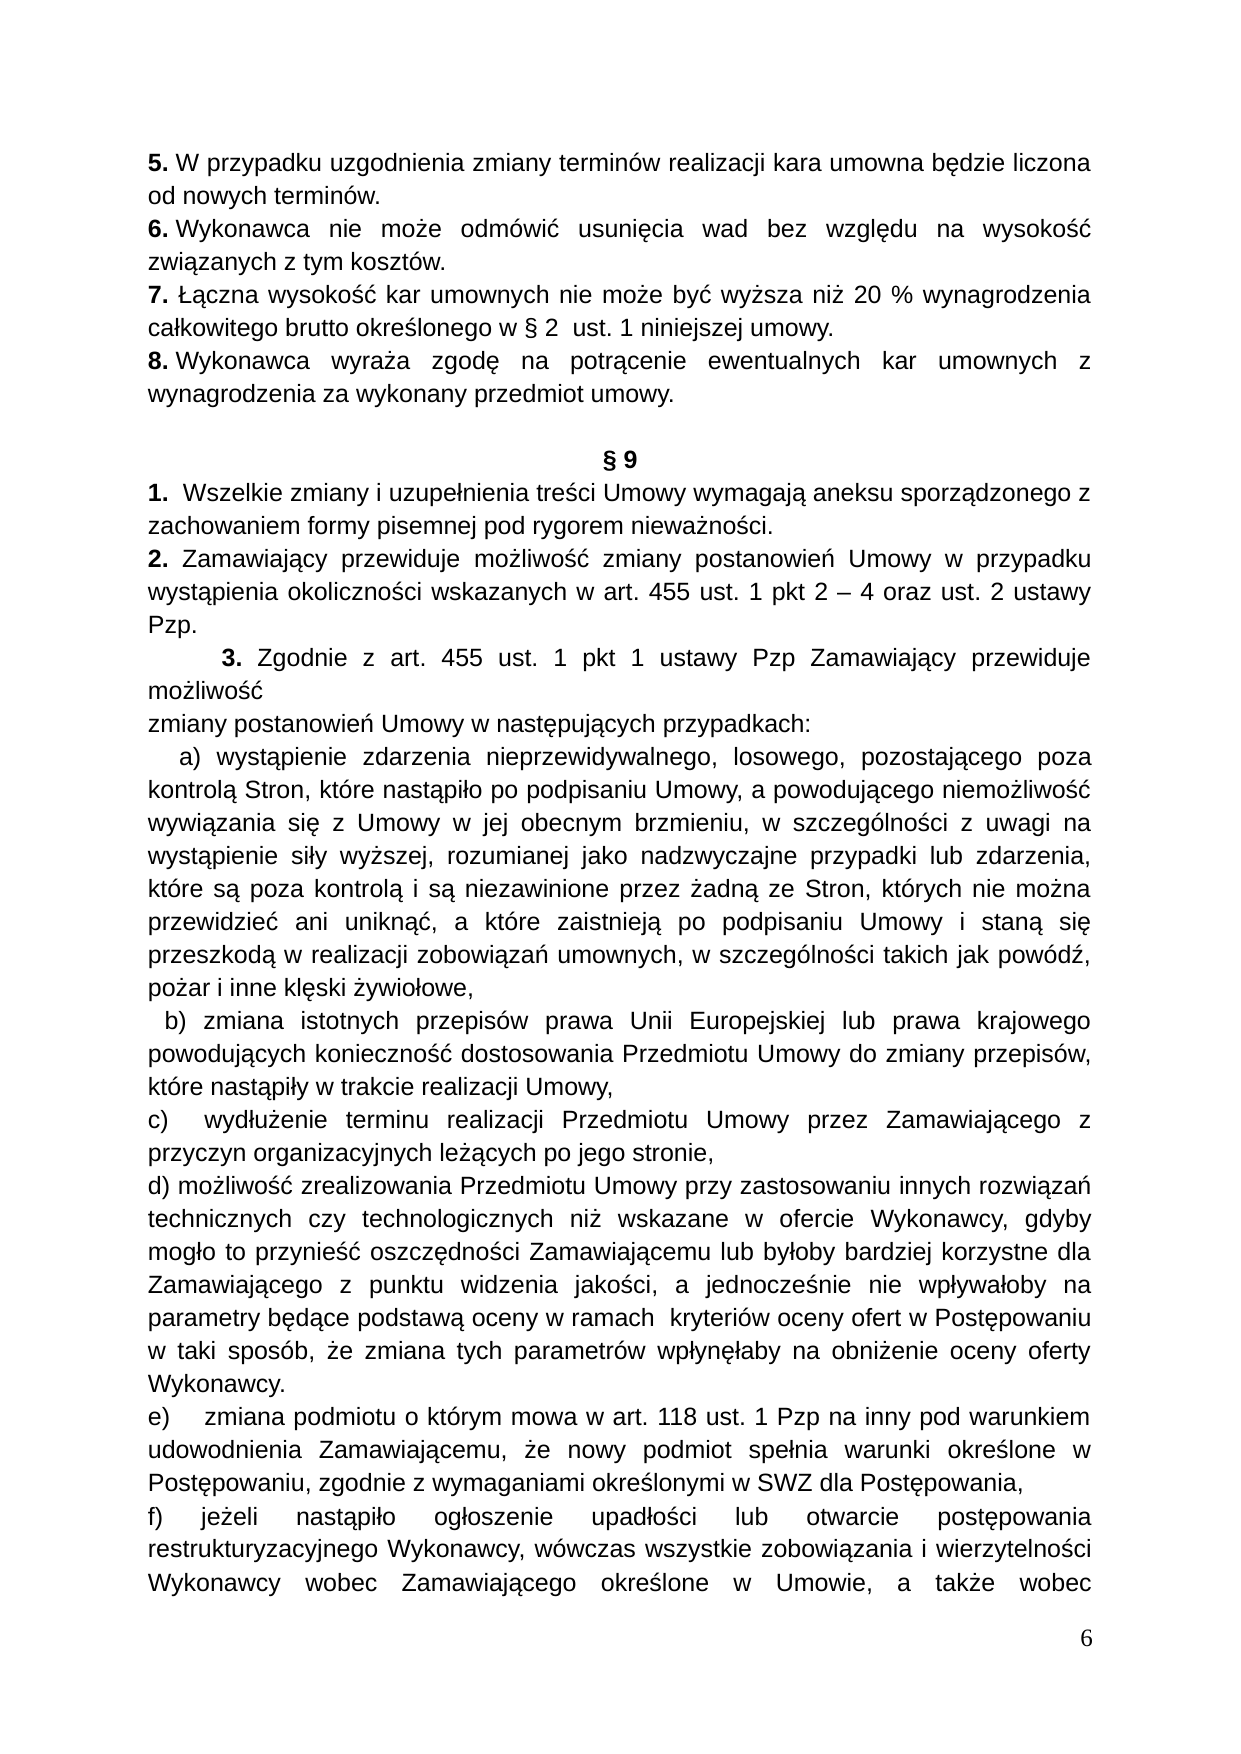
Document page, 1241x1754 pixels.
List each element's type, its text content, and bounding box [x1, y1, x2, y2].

text d) możliwość zrealizowania Przedmiotu Umowy przy zastosowaniu innych rozwiązań technicznych czy technologicznych niż wskazane w ofercie Wykonawcy, gdyby mogło to przynieść oszczędności Zamawiającemu lub byłoby bardziej korzystne dla Zamawiającego z punktu widzenia jakości, a jednocześnie nie wpływałoby na parametry będące podstawą oceny w ramach kryteriów oceny ofert w Postępowaniu w taki sposób, że zmiana tych parametrów wpłynęłaby na obniżenie oceny oferty Wykonawcy. [148, 1171, 1093, 1398]
text 8. Wykonawca wyraża zgodę na potrącenie ewentualnych kar umownych z wynagrodzenia za wykonany przedmiot umowy. [148, 346, 1093, 407]
text 1. Wszelkie zmiany i uzupełnienia treści Umowy wymagają aneksu sporządzonego z zachowaniem formy pisemnej pod rygorem nieważności. [148, 478, 1093, 539]
text b) zmiana istotnych przepisów prawa Unii Europejskiej lub prawa krajowego powodujących konieczność dostosowania Przedmiotu Umowy do zmiany przepisów, które nastąpiły w trakcie realizacji Umowy, [148, 1006, 1093, 1101]
text § 9 [148, 445, 1093, 473]
list 3. Zgodnie z art. 455 ust. 1 pkt 1 ustawy Pzp Zamawiający przewiduje możliwość [148, 643, 1093, 705]
text zmiany postanowień Umowy w następujących przypadkach: [148, 709, 1093, 738]
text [148, 1501, 1093, 1596]
text e) zmiana podmiotu o którym mowa w art. 118 ust. 1 Pzp na inny pod warunkiem udowodnienia Zamawiającemu, że nowy podmiot spełnia warunki określone w Postępowaniu, zgodnie z wymaganiami określonymi w SWZ dla Postępowania, [148, 1402, 1093, 1497]
text 6. Wykonawca nie może odmówić usunięcia wad bez względu na wysokość związanych z tym kosztów. [148, 214, 1093, 275]
text 5. W przypadku uzgodnienia zmiany terminów realizacji kara umowna będzie liczona od nowych terminów. [148, 148, 1093, 209]
text 7. Łączna wysokość kar umownych nie może być wyższa niż 20 % wynagrodzenia całkowitego brutto określonego w § 2 ust. 1 niniejszej umowy. [148, 280, 1093, 341]
text c) wydłużenie terminu realizacji Przedmiotu Umowy przez Zamawiającego z przyczyn organizacyjnych leżących po jego stronie, [148, 1105, 1093, 1167]
text 2. Zamawiający przewiduje możliwość zmiany postanowień Umowy w przypadku wystąpienia okoliczności wskazanych w art. 455 ust. 1 pkt 2 – 4 oraz ust. 2 ustawy Pzp. [148, 544, 1093, 639]
text a) wystąpienie zdarzenia nieprzewidywalnego, losowego, pozostającego poza kontrolą Stron, które nastąpiło po podpisaniu Umowy, a powodującego niemożliwość wywiązania się z Umowy w jej obecnym brzmieniu, w szczególności z uwagi na wystąpienie siły wyższej, rozumianej jako nadzwyczajne przypadki lub zdarzenia, które są poza kontrolą i są niezawinione przez żadną ze Stron, których nie można przewidzieć ani uniknąć, a które zaistnieją po podpisaniu Umowy i staną się przeszkodą w realizacji zobowiązań umownych, w szczególności takich jak powódź, pożar i inne klęski żywiołowe, [133, 742, 1093, 1002]
